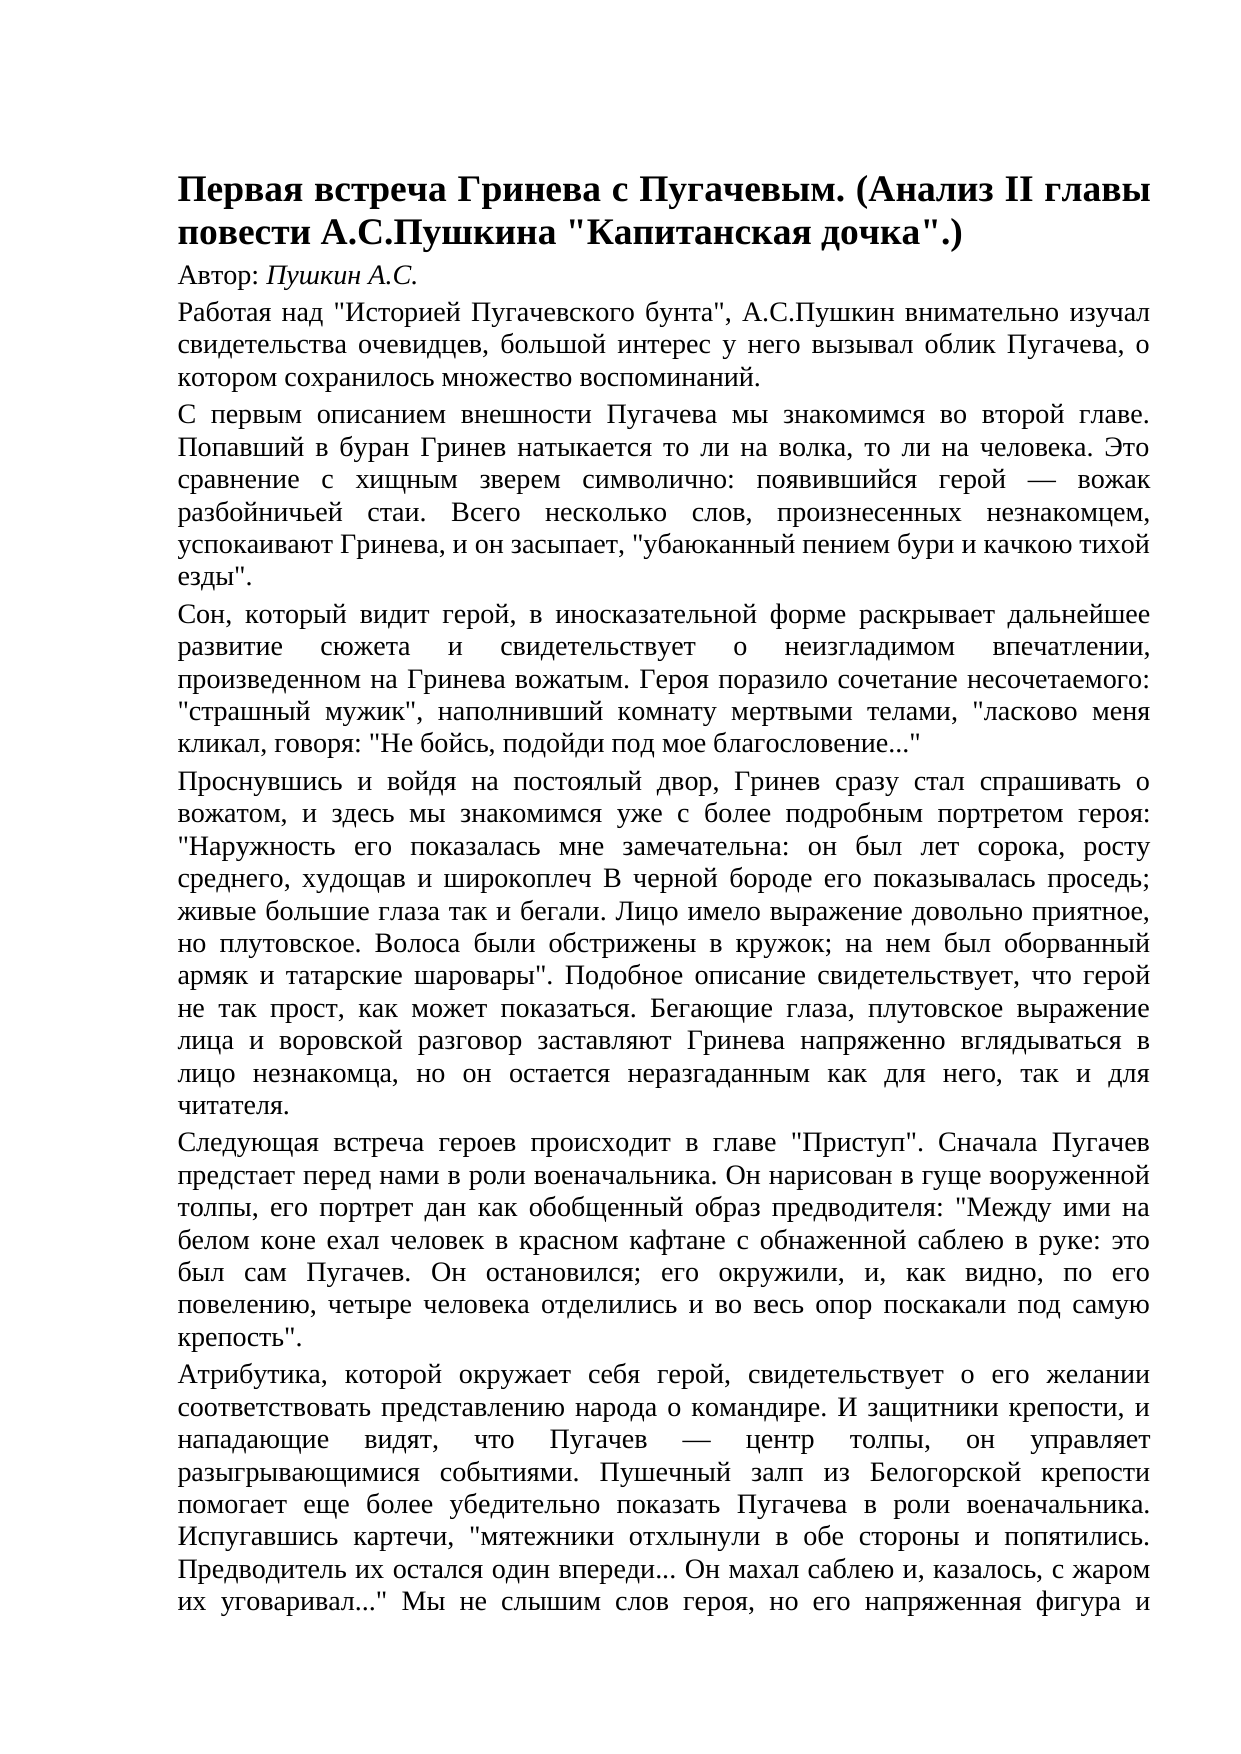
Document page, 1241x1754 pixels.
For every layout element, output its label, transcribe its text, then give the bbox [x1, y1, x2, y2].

text Проснувшись и войдя на постоялый двор, Гринев сразу стал спрашивать о вожатом, и здесь мы знакомимся уже с более подробным портретом героя: "Наружность его показалась мне замечательна: он был лет сорока, росту среднего, худощав и широкоплеч В черной бороде его показывалась проседь; живые большие глаза так и бегали. Лицо имело выражение довольно приятное, но плутовское. Волоса были обстрижены в кружок; на нем был оборванный армяк и татарские шаровары". Подобное описание свидетельствует, что герой не так прост, как может показаться. Бегающие глаза, плутовское выражение лица и воровской разговор заставляют Гринева напряженно вглядываться в лицо незнакомца, но он остается неразгаданным как для него, так и для читателя. [177, 764, 1152, 1120]
text Следующая встреча героев происходит в главе "Приступ". Сначала Пугачев предстает перед нами в роли военачальника. Он нарисован в гуще вооруженной толпы, его портрет дан как обобщенный образ предводителя: "Между ими на белом коне ехал человек в красном кафтане с обнаженной саблею в руке: это был сам Пугачев. Он остановился; его окружили, и, как видно, по его повелению, четыре человека отделились и во весь опор поскакали под самую крепость". [177, 1126, 1152, 1352]
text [177, 1357, 1152, 1617]
text С первым описанием внешности Пугачева мы знакомимся во второй главе. Попавший в буран Гринев натыкается то ли на волка, то ли на человека. Это сравнение с хищным зверем символично: появившийся герой — вожак разбойничьей стаи. Всего несколько слов, произнесенных незнакомцем, успокаивают Гринева, и он засыпает, "убаюканный пением бури и качкою тихой езды". [177, 397, 1152, 592]
text Работая над "Историей Пугачевского бунта", А.С.Пушкин внимательно изучал свидетельства очевидцев, большой интерес у него вызывал облик Пугачева, о котором сохранилось множество воспоминаний. [177, 295, 1152, 392]
text Сон, который видит герой, в иносказательной форме раскрывает дальнейшее развитие сюжета и свидетельствует о неизгладимом впечатлении, произведенном на Гринева вожатым. Героя поразило сочетание несочетаемого: "страшный мужик", наполнивший комнату мертвыми телами, "ласково меня кликал, говоря: "Не бойсь, подойди под мое благословение..." [177, 597, 1152, 759]
subtitle Первая встреча Гринева с Пугачевым. (Анализ II главы повести А.С.Пушкина "Капитанская дочка".) [177, 166, 1152, 253]
text Автор: Пушкин А.С. [177, 258, 1152, 290]
